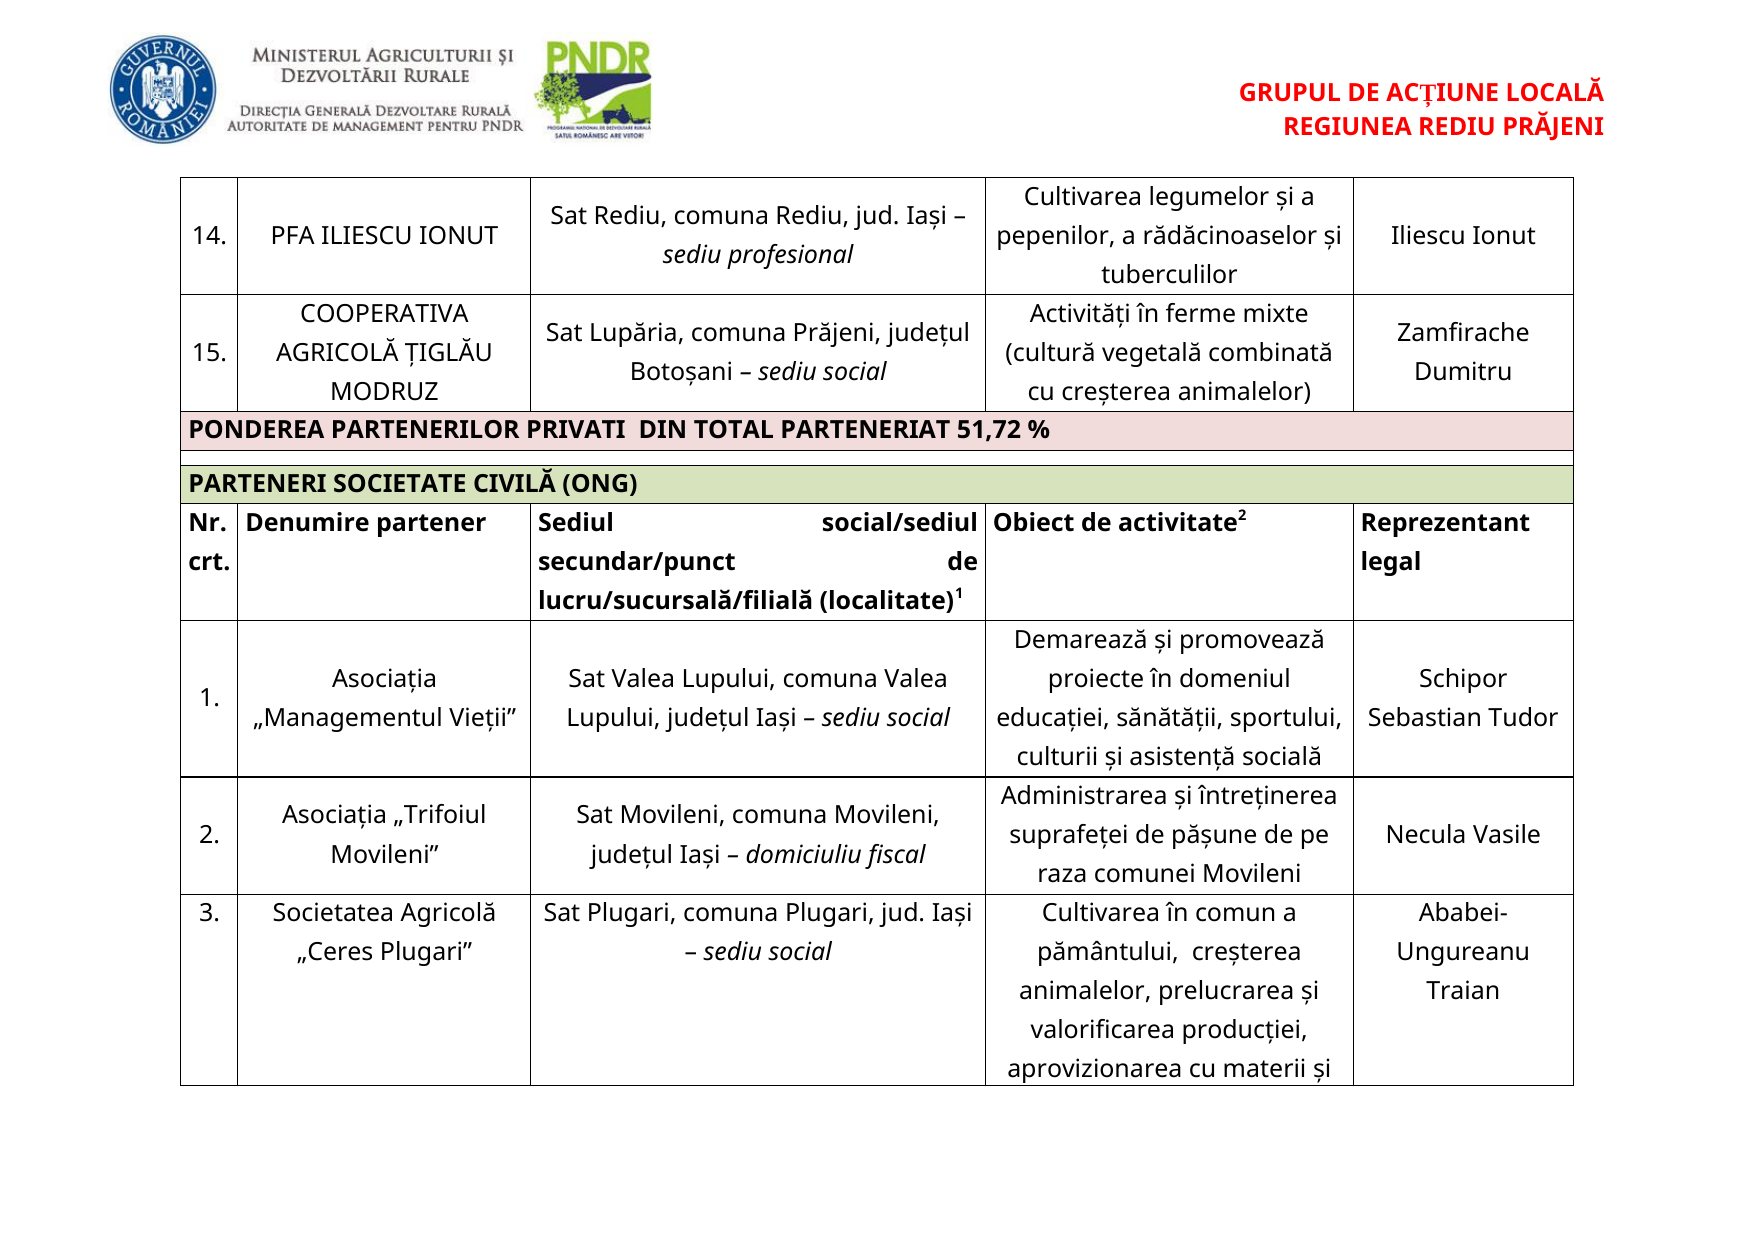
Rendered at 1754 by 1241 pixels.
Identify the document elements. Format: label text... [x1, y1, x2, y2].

table_cell Reprezentant legal [1354, 504, 1573, 620]
table_cell Necula Vasile [1354, 778, 1573, 893]
table_cell Activități în ferme mixte (cultură vegetală combinată cu creșterea animalelor) [986, 295, 1353, 411]
table_cell Obiect de activitate2 [986, 504, 1353, 620]
table_cell Zamfirache Dumitru [1354, 295, 1573, 411]
table_cell Denumire partener [238, 504, 530, 620]
table_cell Schipor Sebastian Tudor [1354, 621, 1573, 776]
table_cell Sat Plugari, comuna Plugari, jud. Iași – sediu social [531, 895, 985, 1085]
table_header Cultivarea legumelor și a pepenilor, a rădăcinoaselor și tuberculilor [986, 178, 1353, 294]
table_cell Societatea Agricolă „Ceres Plugari” [238, 895, 530, 1085]
table_header Sat Rediu, comuna Rediu, jud. Iași – sediu profesional [531, 178, 985, 294]
table_cell COOPERATIVA AGRICOLĂ ȚIGLĂU MODRUZ [238, 295, 530, 411]
table_cell Administrarea și întreținerea suprafeței de pășune de pe raza comunei Movileni [986, 778, 1353, 893]
table_cell Asociația „Trifoiul Movileni” [238, 778, 530, 893]
table_cell [181, 451, 1573, 465]
table_header Iliescu Ionut [1354, 178, 1573, 294]
table_cell PARTENERI SOCIETATE CIVILĂ (ONG) [181, 466, 1573, 503]
table_cell Asociația „Managementul Vieții” [238, 621, 530, 776]
table_cell Nr. crt. [181, 504, 237, 620]
table_cell 1. [181, 621, 237, 776]
picture [107, 32, 654, 147]
table_cell Demarează și promovează proiecte în domeniul educației, sănătății, sportului, culturii și asistență socială [986, 621, 1353, 776]
table_cell Sat Lupăria, comuna Prăjeni, județul Botoșani – sediu social [531, 295, 985, 411]
table_cell 3. [181, 895, 237, 1085]
table_header 14. [181, 178, 237, 294]
table_cell 15. [181, 295, 237, 411]
table_cell Sat Valea Lupului, comuna Valea Lupului, județul Iași – sediu social [531, 621, 985, 776]
table_cell Ababei-Ungureanu Traian [1354, 895, 1573, 1085]
table_cell Sediul social/sediul secundar/punct de lucru/sucursală/filială (localitate)1 [531, 504, 985, 620]
table_cell PONDEREA PARTENERILOR PRIVATI DIN TOTAL PARTENERIAT 51,72 % [181, 412, 1573, 450]
table_cell Sat Movileni, comuna Movileni, județul Iași – domiciuliu fiscal [531, 778, 985, 893]
table_header PFA ILIESCU IONUT [238, 178, 530, 294]
table_cell 2. [181, 778, 237, 893]
